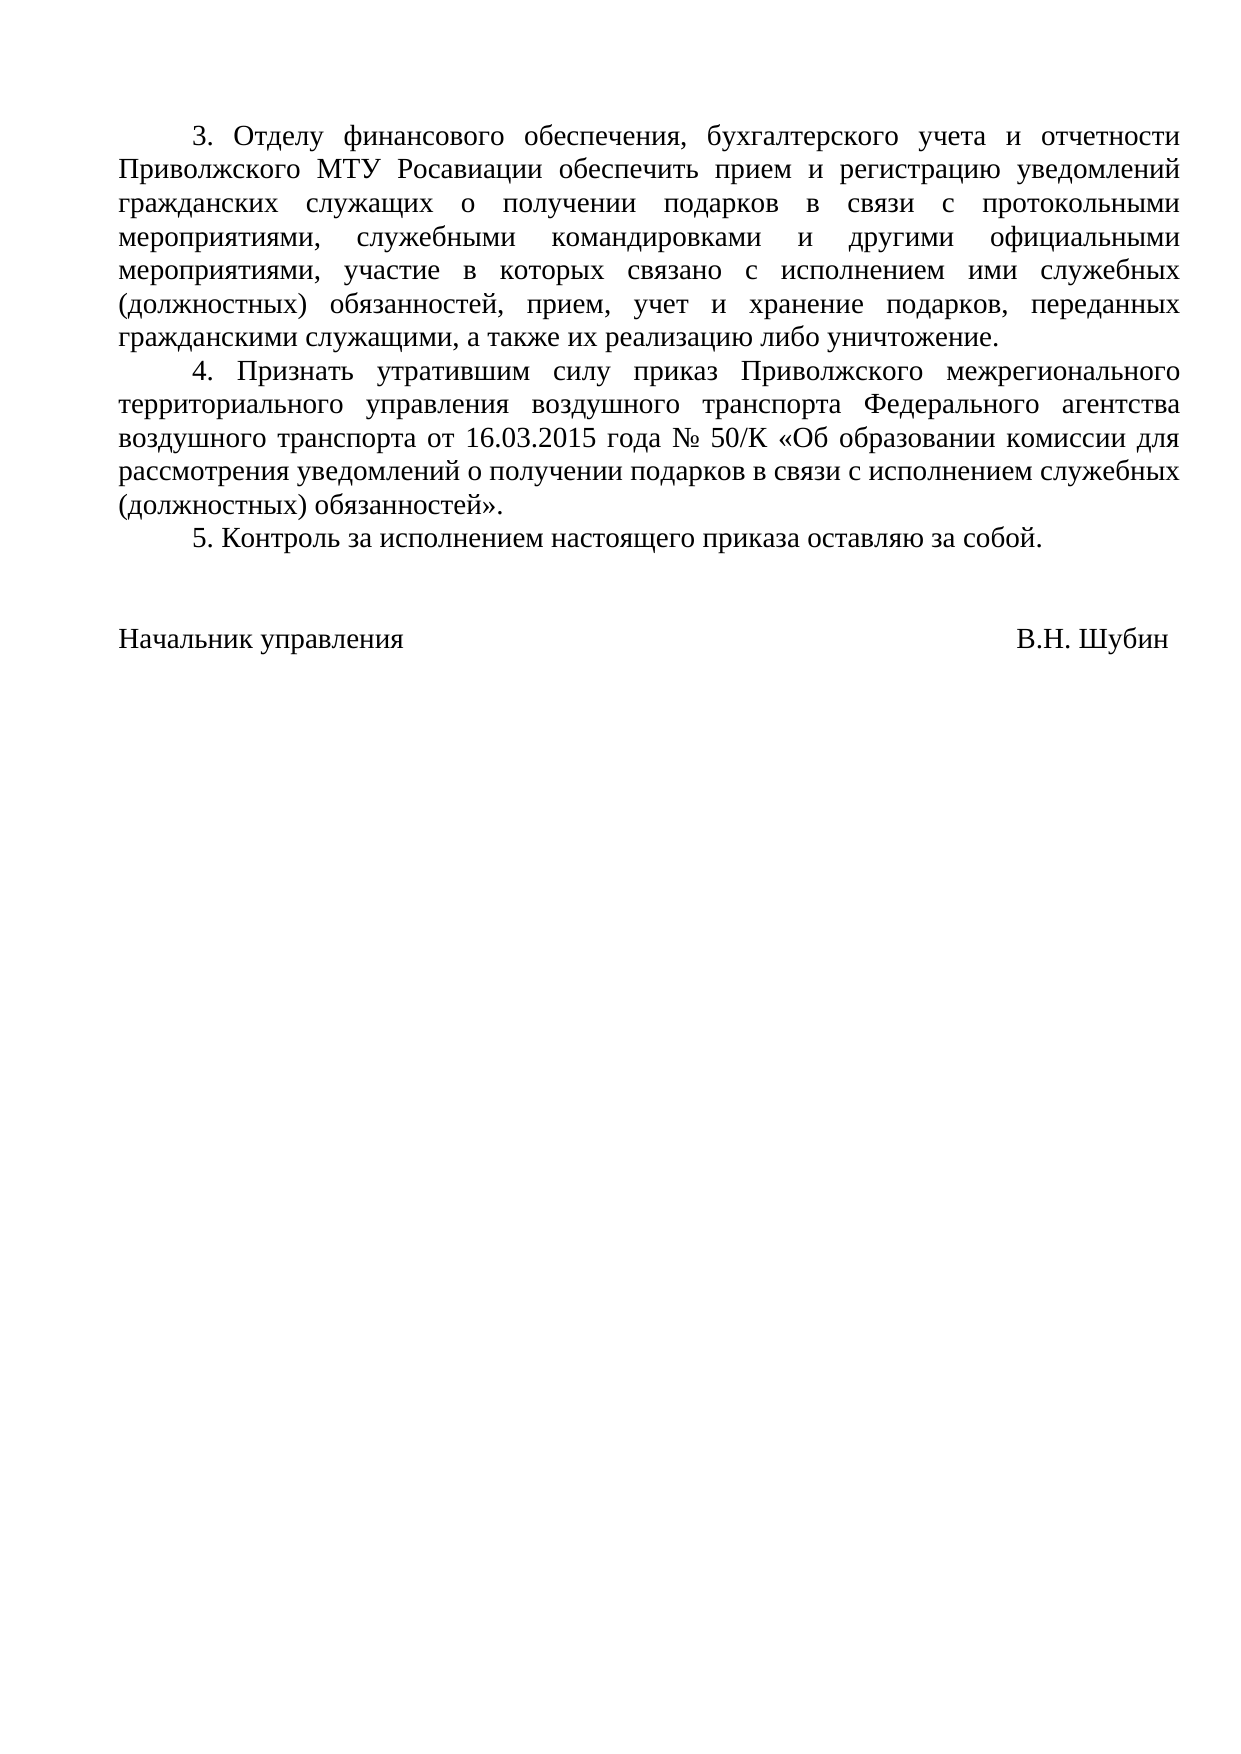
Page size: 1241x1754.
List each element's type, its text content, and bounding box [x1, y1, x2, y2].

text 3. Отделу финансового обеспечения, бухгалтерского учета и отчетности Приволжского МТУ Росавиации обеспечить прием и регистрацию уведомлений гражданских служащих о получении подарков в связи с протокольными мероприятиями, служебными командировками и другими официальными мероприятиями, участие в которых связано с исполнением ими служебных (должностных) обязанностей, прием, учет и хранение подарков, переданных гражданскими служащими, а также их реализацию либо уничтожение. [118, 118, 1181, 353]
text 4. Признать утратившим силу приказ Приволжского межрегионального территориального управления воздушного транспорта Федерального агентства воздушного транспорта от 16.03.2015 года № 50/К «Об образовании комиссии для рассмотрения уведомлений о получении подарков в связи с исполнением служебных (должностных) обязанностей». [118, 353, 1181, 521]
text 5. Контроль за исполнением настоящего приказа оставляю за собой. [118, 521, 1181, 554]
text Начальник управления В.Н. Шубин [118, 621, 1181, 655]
